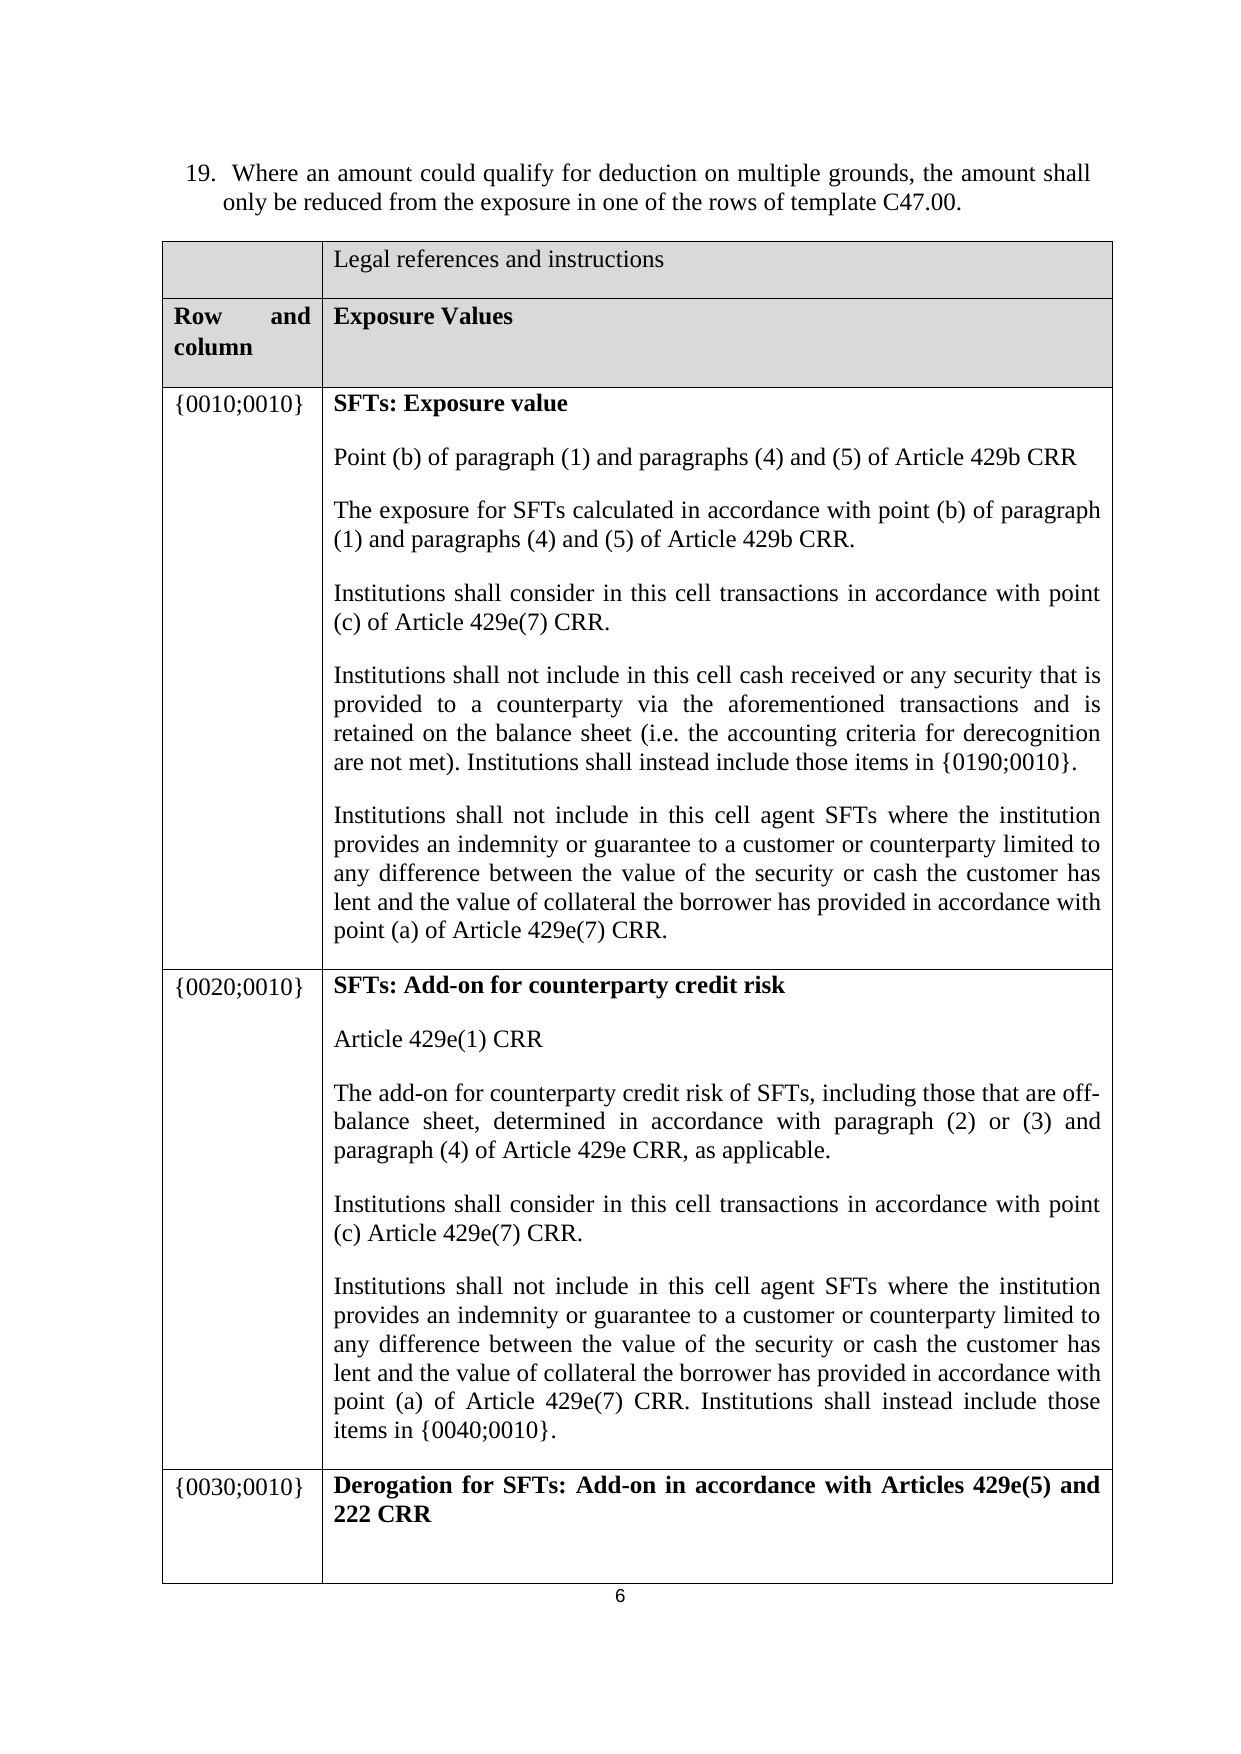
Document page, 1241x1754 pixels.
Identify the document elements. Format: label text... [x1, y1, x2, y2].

table_header Legal references and instructions [323, 242, 1112, 298]
table_cell SFTs: Add-on for counterparty credit risk Article 429e(1) CRR The add-on for counterparty credit risk of SFTs, including those that are off-balance sheet, determined in accordance with paragraph (2) or (3) and paragraph (4) of Article 429e CRR, as applicable. Institutions shall consider in this cell transactions in accordance with point (c) Article 429e(7) CRR. Institutions shall not include in this cell agent SFTs where the institution provides an indemnity or guarantee to a customer or counterparty limited to any difference between the value of the security or cash the customer has lent and the value of collateral the borrower has provided in accordance with point (a) of Article 429e(7) CRR. Institutions shall instead include those items in {0040;0010}. [323, 970, 1112, 1469]
table_cell {0020;0010} [163, 970, 322, 1469]
table_cell {0010;0010} [163, 388, 322, 969]
table_cell SFTs: Exposure value Point (b) of paragraph (1) and paragraphs (4) and (5) of Article 429b CRR The exposure for SFTs calculated in accordance with point (b) of paragraph (1) and paragraphs (4) and (5) of Article 429b CRR. Institutions shall consider in this cell transactions in accordance with point (c) of Article 429e(7) CRR. Institutions shall not include in this cell cash received or any security that is provided to a counterparty via the aforementioned transactions and is retained on the balance sheet (i.e. the accounting criteria for derecognition are not met). Institutions shall instead include those items in {0190;0010}. Institutions shall not include in this cell agent SFTs where the institution provides an indemnity or guarantee to a customer or counterparty limited to any difference between the value of the security or cash the customer has lent and the value of collateral the borrower has provided in accordance with point (a) of Article 429e(7) CRR. [323, 388, 1112, 969]
table_cell Exposure Values [323, 299, 1112, 387]
list 19. Where an amount could qualify for deduction on multiple grounds, the amount shall only be reduced from the exposure in one of the rows of template C47.00. [185, 158, 1092, 216]
table_cell {0030;0010} [163, 1470, 322, 1582]
table_cell Row and column [163, 299, 322, 387]
table_header [163, 242, 322, 298]
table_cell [323, 1470, 1112, 1582]
